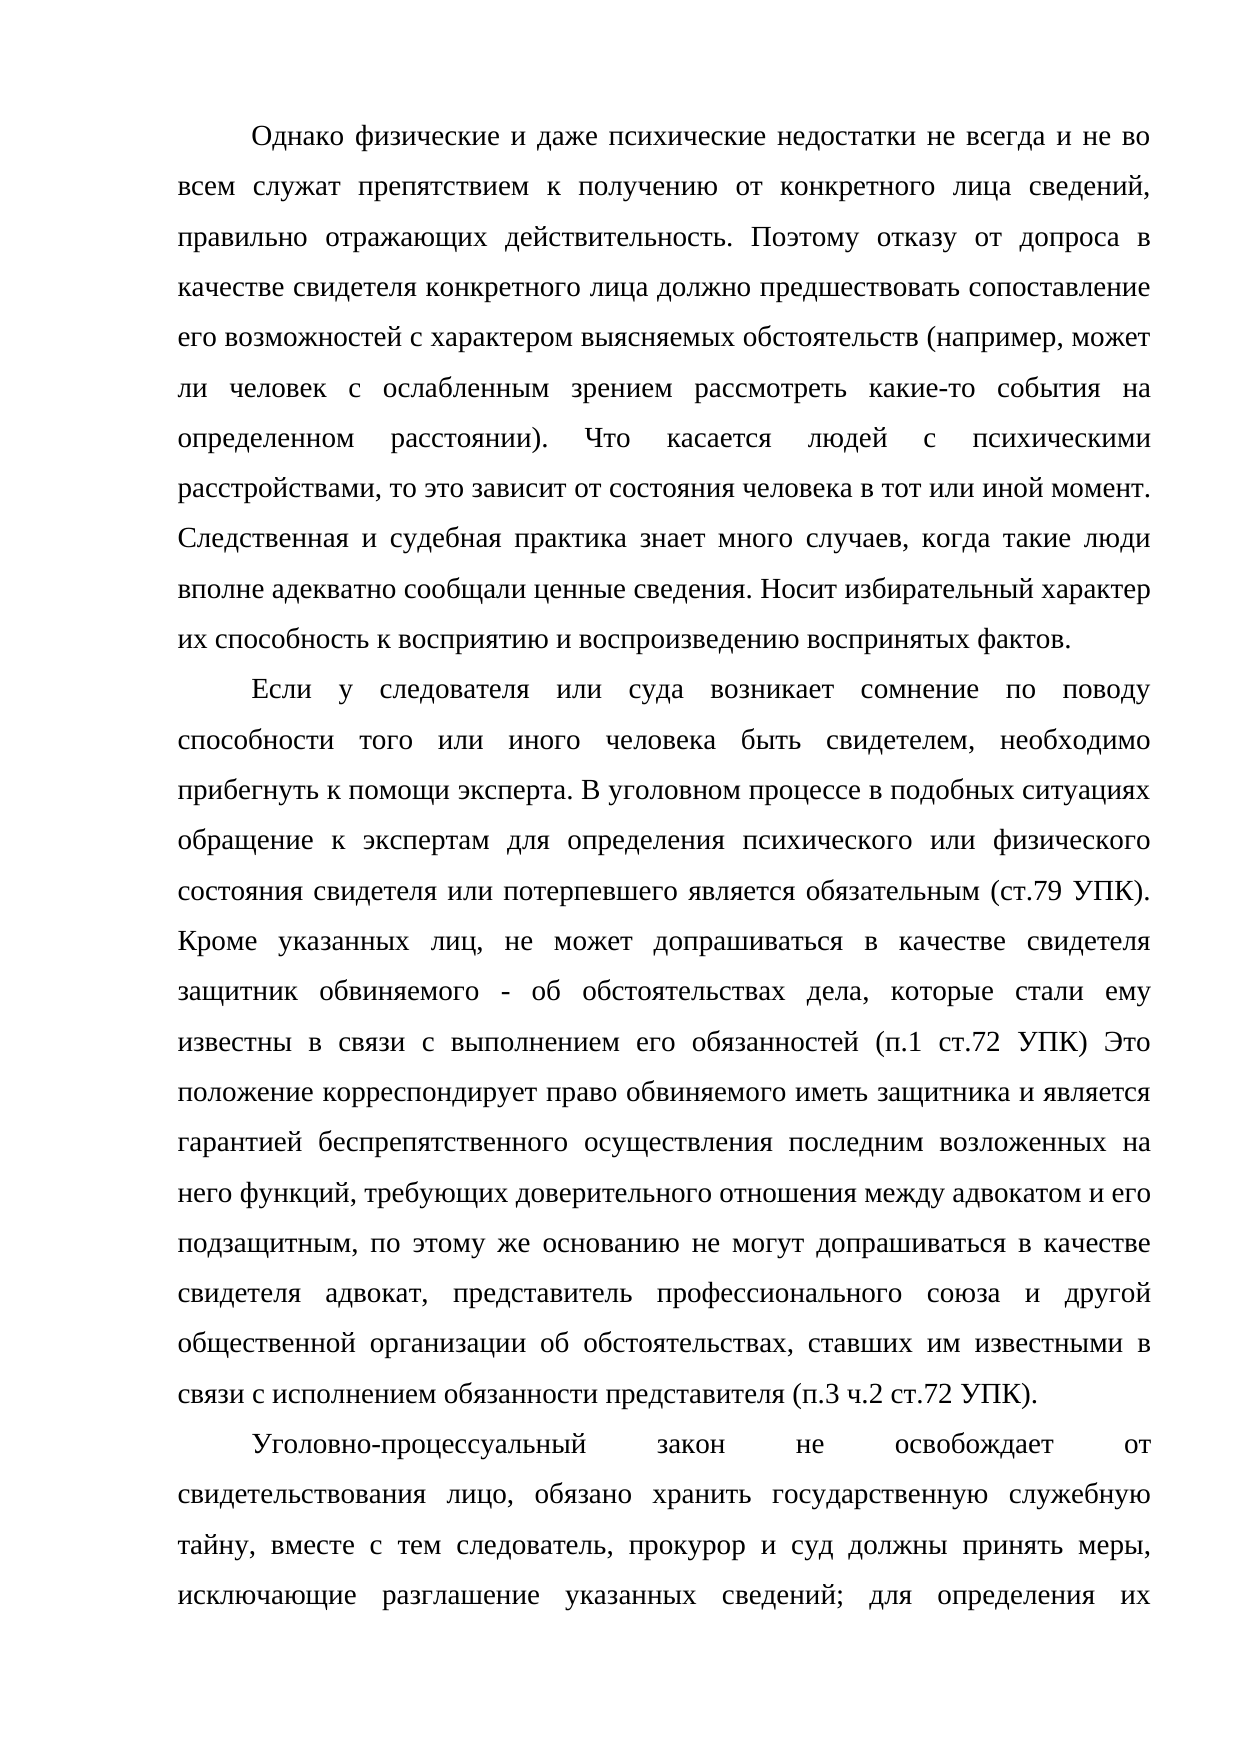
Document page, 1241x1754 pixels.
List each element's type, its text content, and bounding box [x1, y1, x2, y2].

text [177, 1426, 1152, 1611]
text Однако физические и даже психические недостатки не всегда и не во всем служат препятствием к получению от конкретного лица сведений, правильно отражающих действительность. Поэтому отказу от допроса в качестве свидетеля конкретного лица должно предшествовать сопоставление его возможностей с характером выясняемых обстоятельств (например, может ли человек с ослабленным зрением рассмотреть какие-то события на определенном расстоянии). Что касается людей с психическими расстройствами, то это зависит от состояния человека в тот или иной момент. Следственная и судебная практика знает много случаев, когда такие люди вполне адекватно сообщали ценные сведения. Носит избирательный характер их способность к восприятию и воспроизведению воспринятых фактов. [177, 118, 1152, 655]
text Если у следователя или суда возникает сомнение по поводу способности того или иного человека быть свидетелем, необходимо прибегнуть к помощи эксперта. В уголовном процессе в подобных ситуациях обращение к экспертам для определения психического или физического состояния свидетеля или потерпевшего является обязательным (ст.79 УПК). Кроме указанных лиц, не может допрашиваться в качестве свидетеля защитник обвиняемого - об обстоятельствах дела, которые стали ему известны в связи с выполнением его обязанностей (п.1 ст.72 УПК) Это положение корреспондирует право обвиняемого иметь защитника и является гарантией беспрепятственного осуществления последним возложенных на него функций, требующих доверительного отношения между адвокатом и его подзащитным, по этому же основанию не могут допрашиваться в качестве свидетеля адвокат, представитель профессионального союза и другой общественной организации об обстоятельствах, ставших им известными в связи с исполнением обязанности представителя (п.3 ч.2 ст.72 УПК). [177, 672, 1152, 1409]
